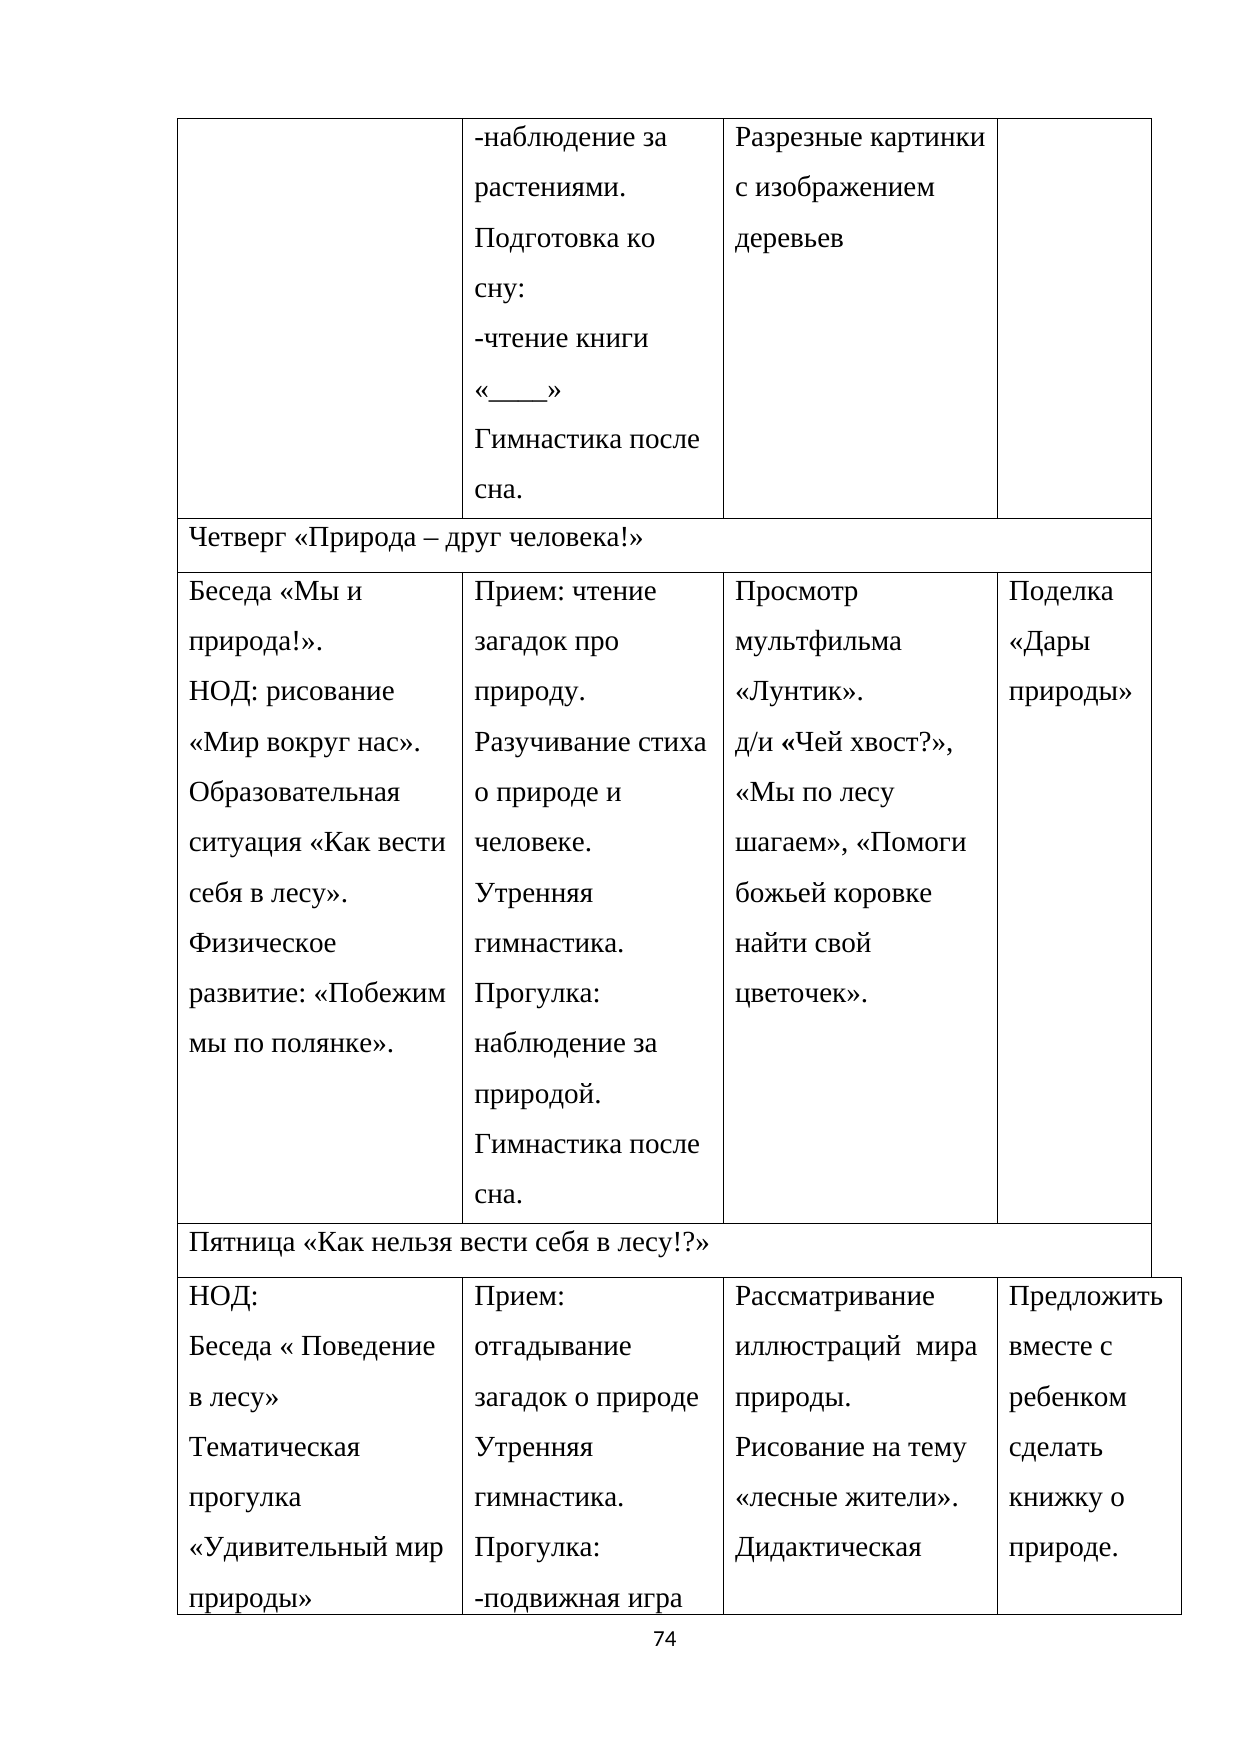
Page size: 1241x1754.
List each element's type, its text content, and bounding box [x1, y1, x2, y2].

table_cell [463, 119, 723, 518]
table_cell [724, 119, 997, 518]
table_cell Просмотр мультфильма «Лунтик». д/и «Чей хвост?», «Мы по лесу шагаем», «Помоги божьей коровке найти свой цветочек». [724, 573, 997, 1223]
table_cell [463, 1278, 723, 1613]
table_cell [998, 119, 1151, 518]
table_cell Прием: чтение загадок про природу. Разучивание стиха о природе и человеке. Утренняя гимнастика. Прогулка: наблюдение за природой. Гимнастика после сна. [463, 573, 723, 1223]
table_cell Беседа «Мы и природа!». НОД: рисование «Мир вокруг нас». Образовательная ситуация «Как вести себя в лесу». Физическое развитие: «Побежим мы по полянке». [178, 573, 462, 1223]
table_cell Пятница «Как нельзя вести себя в лесу!?» [178, 1224, 1151, 1277]
table_cell Поделка «Дары природы» [998, 573, 1151, 1223]
table_cell Четверг «Природа – друг человека!» [178, 519, 1151, 572]
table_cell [724, 1278, 997, 1613]
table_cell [178, 119, 462, 518]
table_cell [998, 1278, 1181, 1613]
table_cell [178, 1278, 462, 1613]
